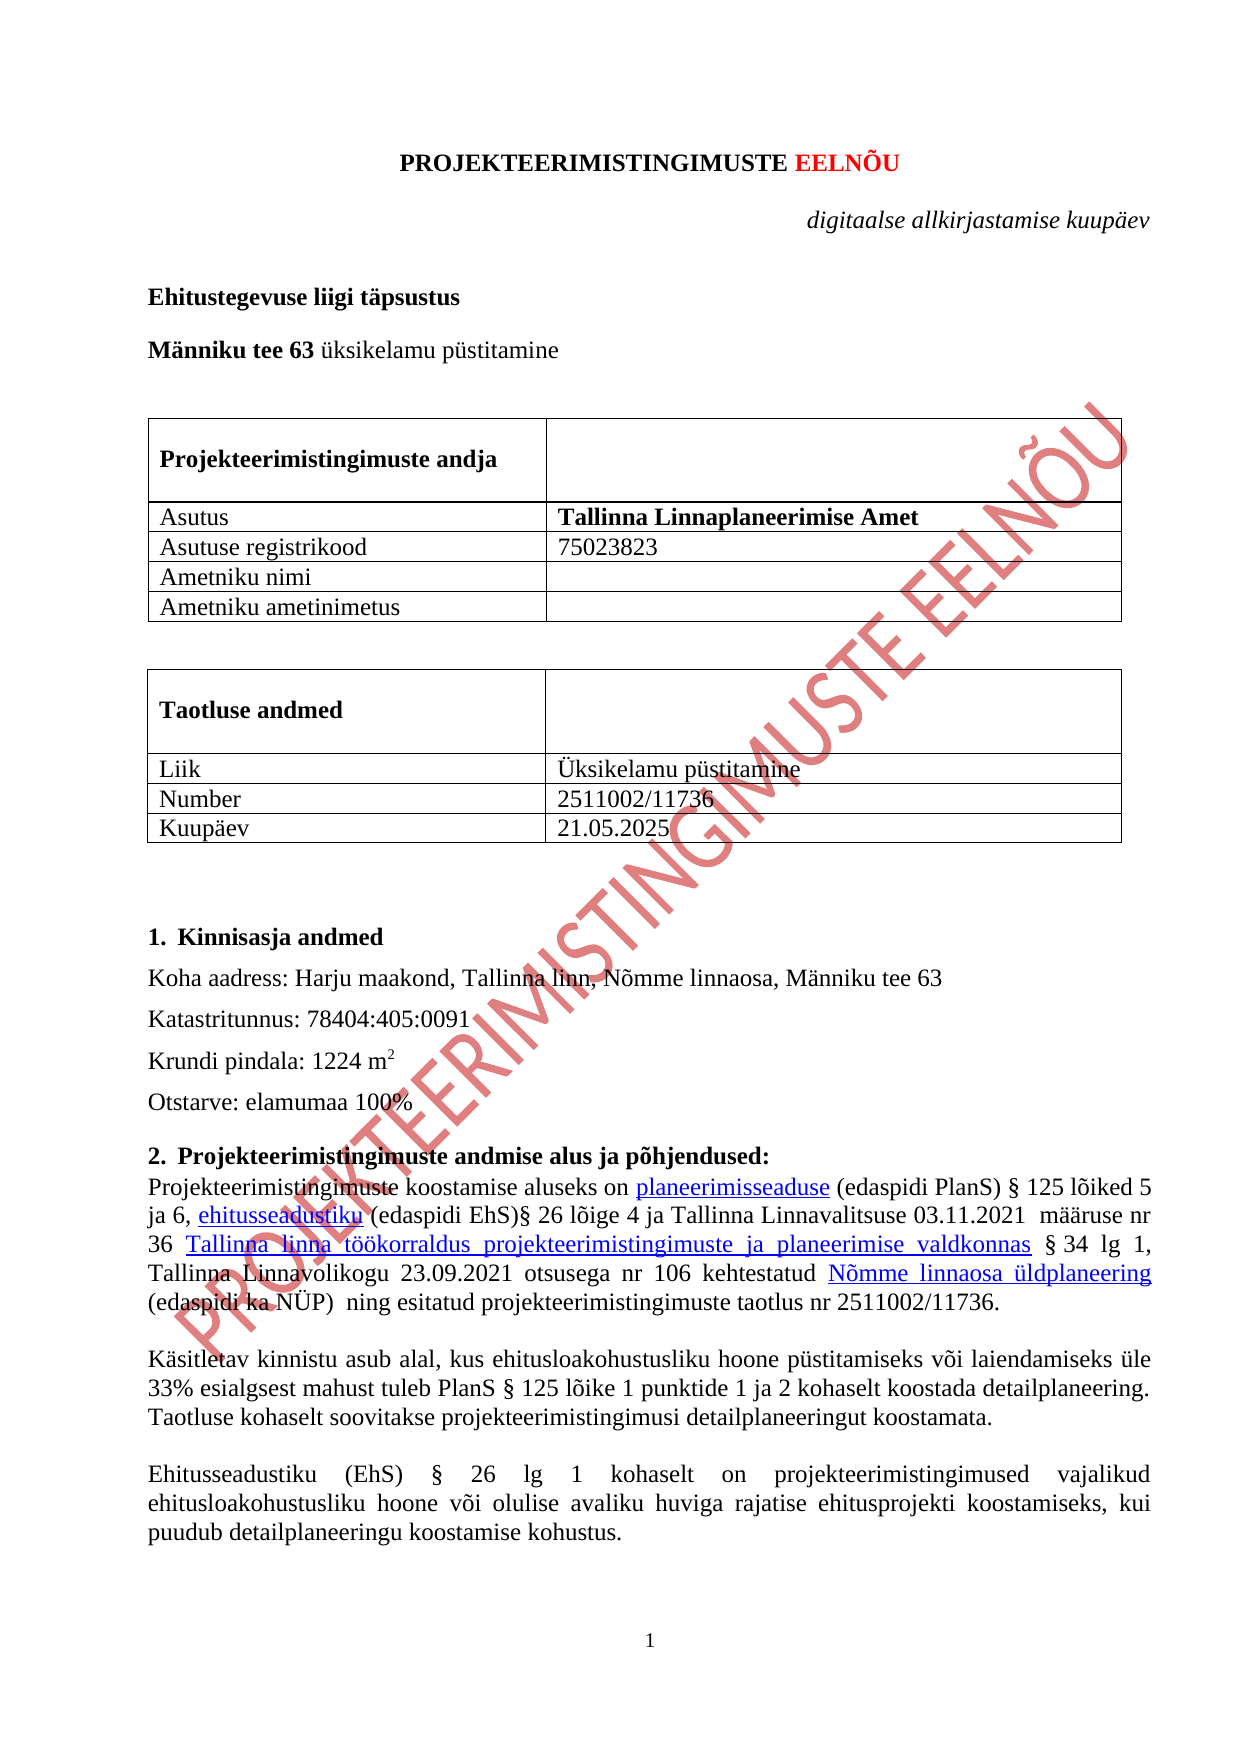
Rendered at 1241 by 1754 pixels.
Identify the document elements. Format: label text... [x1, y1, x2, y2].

table_header Projekteerimistingimuste andja [149, 419, 546, 501]
table_cell Ametniku nimi [149, 562, 546, 591]
text PROJEKTEERIMISTINGIMUSTE EELNÕU [148, 148, 1152, 176]
table_cell Ametniku ametinimetus [149, 592, 546, 621]
text Otstarve: elamumaa 100% [148, 1087, 1152, 1116]
list Kinnisasja andmed [148, 922, 1152, 951]
table_header [546, 670, 1121, 753]
text Ehitusseadustiku (EhS) § 26 lg 1 kohaselt on projekteerimistingimused vajalikud ehitusloakohustusliku hoone või olulise avaliku huviga rajatise ehitusprojekti koostamiseks, kui puudub detailplaneeringu koostamise kohustus. [148, 1459, 1152, 1546]
text Krundi pindala: 1224 m2 [148, 1046, 1152, 1074]
table_cell Liik [148, 754, 545, 783]
text digitaalse allkirjastamise kuupäev [148, 205, 1152, 234]
list Projekteerimistingimuste andmise alus ja põhjendused: [148, 1141, 1152, 1169]
table_cell 75023823 [547, 532, 1121, 561]
text Ehitustegevuse liigi täpsustus [148, 282, 1152, 310]
text Männiku tee 63 üksikelamu püstitamine [148, 335, 1152, 364]
table_cell 21.05.2025 [546, 814, 1121, 842]
text Koha aadress: Harju maakond, Tallinna linn, Nõmme linnaosa, Männiku tee 63 [148, 963, 1152, 992]
table_cell [547, 562, 1121, 591]
text Projekteerimistingimuste koostamise aluseks on planeerimisseaduse (edaspidi PlanS) § 125 lõiked 5 ja 6, ehitusseadustiku (edaspidi EhS)§ 26 lõige 4 ja Tallinna Linnavalitsuse 03.11.2021 määruse nr 36 Tallinna linna töökorraldus projekteerimistingimuste ja planeerimise valdkonnas § 34 lg 1, Tallinna Linnavolikogu 23.09.2021 otsusega nr 106 kehtestatud Nõmme linnaosa üldplaneering (edaspidi ka NÜP) ning esitatud projekteerimistingimuste taotlus nr 2511002/11736. [148, 1172, 1152, 1316]
table_cell Üksikelamu püstitamine [546, 754, 1121, 783]
table_header Taotluse andmed [148, 670, 545, 753]
table_cell Number [148, 784, 545, 812]
text Katastritunnus: 78404:405:0091 [148, 1004, 1152, 1033]
table_cell Tallinna Linnaplaneerimise Amet [547, 503, 1121, 531]
table_header [547, 419, 1121, 501]
table_cell 2511002/11736 [546, 784, 1121, 812]
table_cell [547, 592, 1121, 621]
table_cell Asutuse registrikood [149, 532, 546, 561]
table_cell Kuupäev [148, 814, 545, 842]
table_cell Asutus [149, 503, 546, 531]
text Käsitletav kinnistu asub alal, kus ehitusloakohustusliku hoone püstitamiseks või laiendamiseks üle 33% esialgsest mahust tuleb PlanS § 125 lõike 1 punktide 1 ja 2 kohaselt koostada detailplaneering. Taotluse kohaselt soovitakse projekteerimistingimusi detailplaneeringut koostamata. [148, 1344, 1152, 1431]
